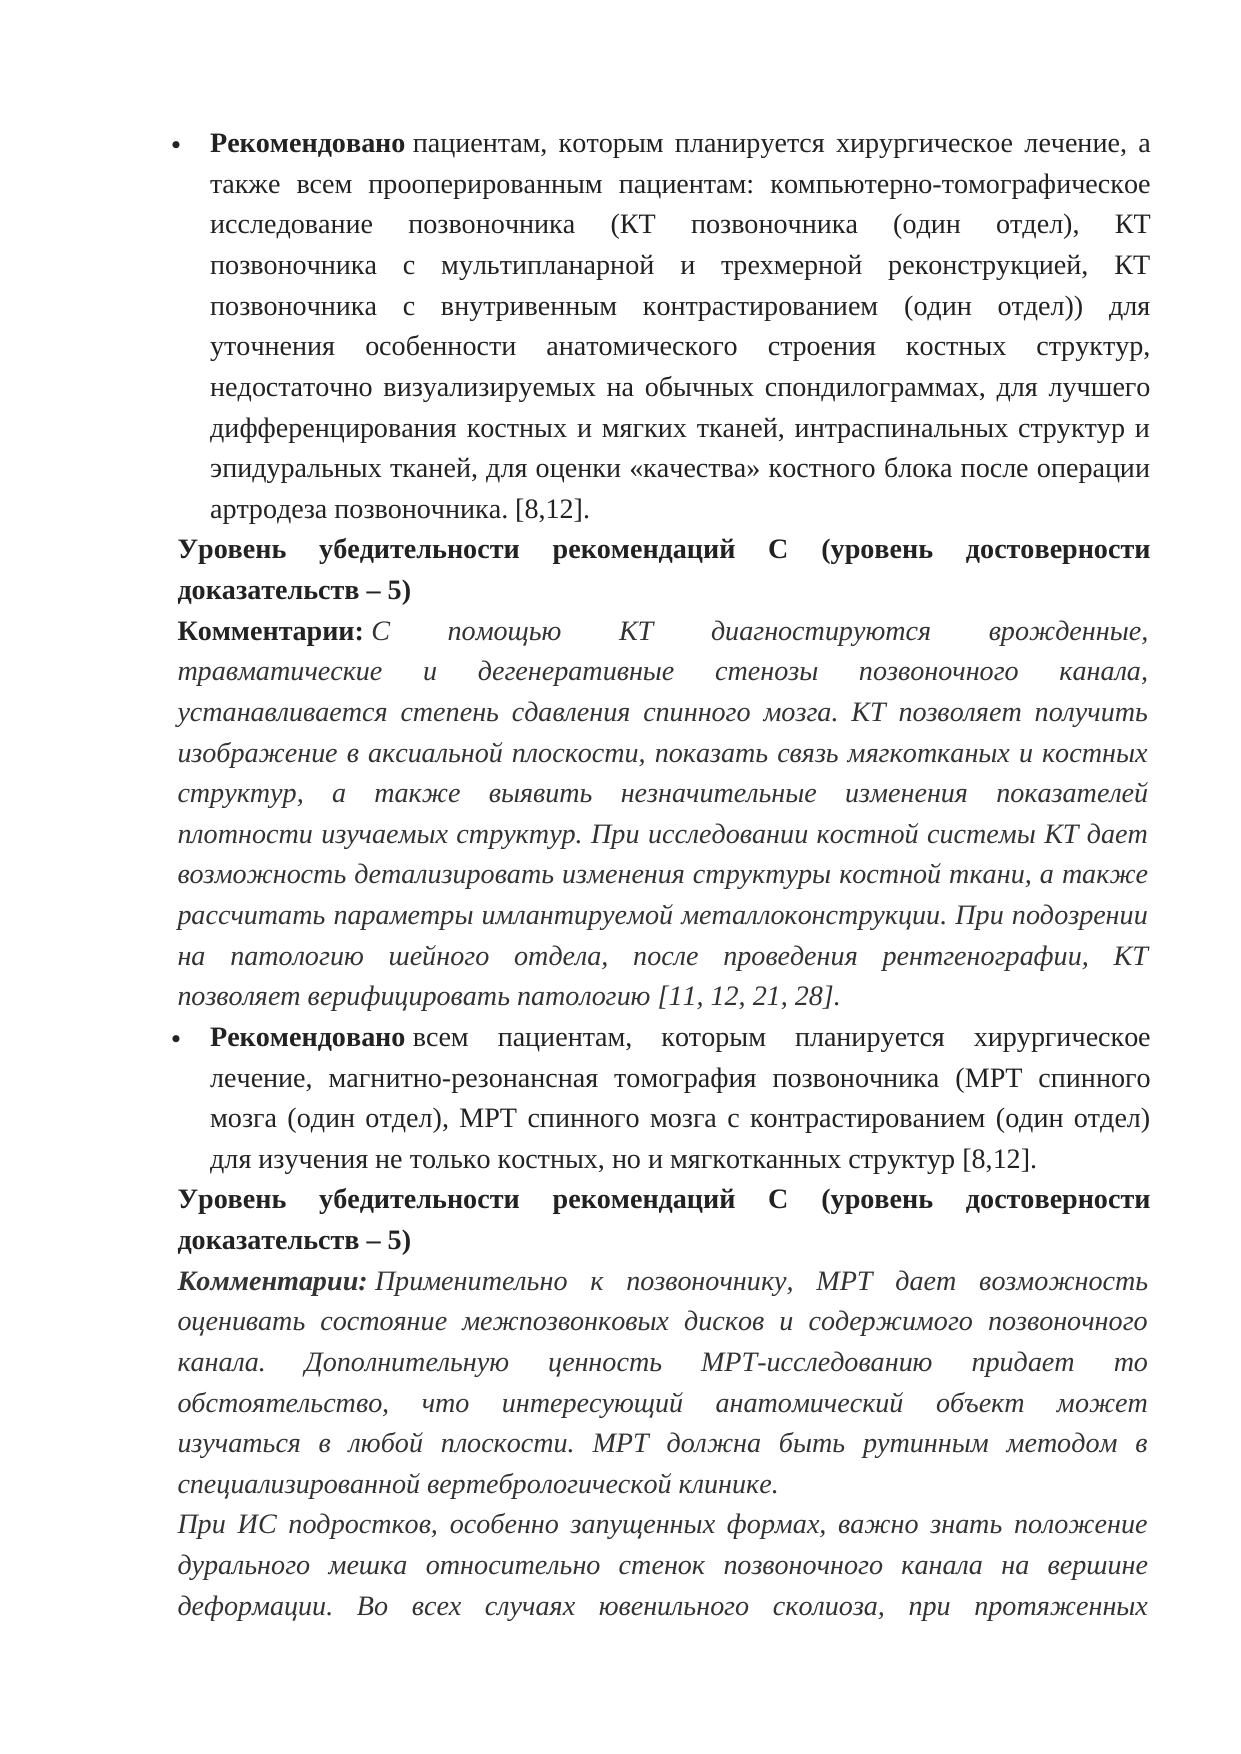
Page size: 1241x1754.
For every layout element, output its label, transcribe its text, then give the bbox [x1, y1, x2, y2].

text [177, 1499, 1152, 1621]
text Уровень убедительности рекомендаций С (уровень достоверности доказательств – 5) [177, 524, 1152, 606]
text Комментарии: С помощью КТ диагностируются врожденные, травматические и дегенеративные стенозы позвоночного канала, устанавливается степень сдавления спинного мозга. КТ позволяет получить изображение в аксиальной плоскости, показать связь мягкотканых и костных структур, а также выявить незначительные изменения показателей плотности изучаемых структур. При исследовании костной системы КТ дает возможность детализировать изменения структуры костной ткани, а также рассчитать параметры имлантируемой металлоконструкции. При подозрении на патологию шейного отдела, после проведения рентгенографии, КТ позволяет верифицировать патологию [11, 12, 21, 28]. [177, 606, 1152, 1012]
list Рекомендовано пациентам, которым планируется хирургическое лечение, а также всем прооперированным пациентам: компьютерно-томографическое исследование позвоночника (КТ позвоночника (один отдел), КТ позвоночника с мультипланарной и трехмерной реконструкцией, КТ позвоночника с внутривенным контрастированием (один отдел)) для уточнения особенности анатомического строения костных структур, недостаточно визуализируемых на обычных спондилограммах, для лучшего дифференцирования костных и мягких тканей, интраспинальных структур и эпидуральных тканей, для оценки «качества» костного блока после операции артродеза позвоночника. [8,12]. [172, 118, 1152, 524]
text Комментарии: Применительно к позвоночнику, МРТ дает возможность оценивать состояние межпозвонковых дисков и содержимого позвоночного канала. Дополнительную ценность МРТ-исследованию придает то обстоятельство, что интересующий анатомический объект может изучаться в любой плоскости. МРТ должна быть рутинным методом в специализированной вертебрологической клинике. [177, 1256, 1152, 1499]
text Уровень убедительности рекомендаций С (уровень достоверности доказательств – 5) [177, 1174, 1152, 1256]
list Рекомендовано всем пациентам, которым планируется хирургическое лечение, магнитно-резонансная томография позвоночника (МРТ спинного мозга (один отдел), МРТ спинного мозга с контрастированием (один отдел) для изучения не только костных, но и мягкотканных структур [8,12]. [172, 1012, 1152, 1174]
